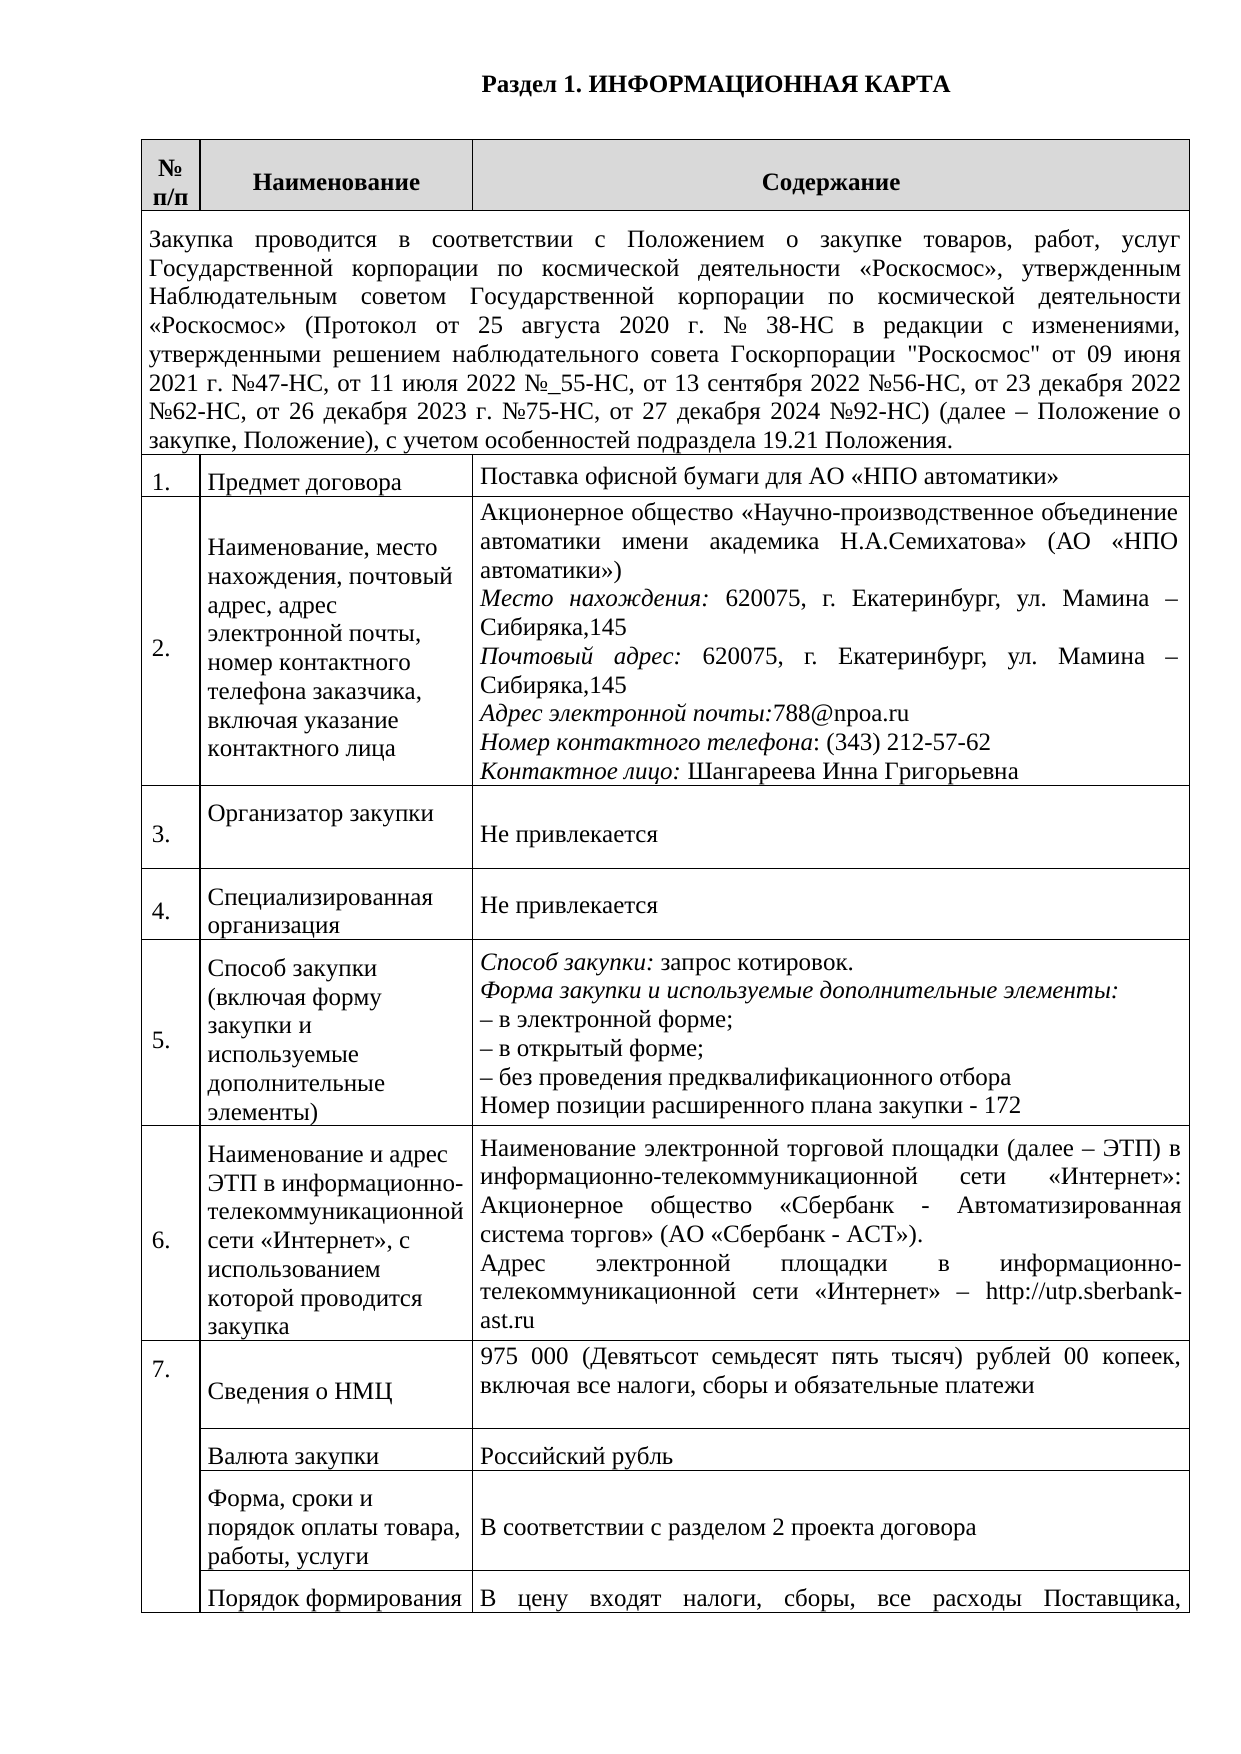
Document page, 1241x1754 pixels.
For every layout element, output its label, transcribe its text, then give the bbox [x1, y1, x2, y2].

table_cell [142, 455, 199, 496]
table_cell [142, 1126, 199, 1340]
table_cell 975 000 (Девятьсот семьдесят пять тысяч) рублей 00 копеек, включая все налоги, сборы и обязательные платежи [473, 1341, 1189, 1427]
table_cell В соответствии с разделом 2 проекта договора [473, 1471, 1189, 1569]
table_cell Специализированная организация [201, 869, 472, 939]
table_cell Не привлекается [473, 786, 1189, 868]
table_header Содержание [473, 140, 1189, 210]
table_cell [142, 869, 199, 939]
table_cell Организатор закупки [201, 786, 472, 868]
table_cell [142, 786, 199, 868]
table_cell Закупка проводится в соответствии с Положением о закупке товаров, работ, услуг Государственной корпорации по космической деятельности «Роскосмос», утвержденным Наблюдательным советом Государственной корпорации по космической деятельности «Роскосмос» (Протокол от 25 августа 2020 г. № 38-НС в редакции с изменениями, утвержденными решением наблюдательного совета Госкорпорации "Роскосмос" от 09 июня 2021 г. №47-НС, от 11 июля 2022 №_55-НС, от 13 сентября 2022 №56-НС, от 23 декабря 2022 №62-НС, от 26 декабря 2023 г. №75-НС, от 27 декабря 2024 №92-НС) (далее – Положение о закупке, Положение), с учетом особенностей подраздела 19.21 Положения. [142, 211, 1189, 454]
table_header Наименование [201, 140, 472, 210]
table_cell Сведения о НМЦ [201, 1341, 472, 1427]
table_cell Способ закупки (включая форму закупки и используемые дополнительные элементы) [201, 940, 472, 1125]
table_cell Российский рубль [473, 1429, 1189, 1470]
table_cell Наименование и адрес ЭТП в информационно-телекоммуникационной сети «Интернет», с использованием которой проводится закупка [201, 1126, 472, 1340]
table_cell Поставка офисной бумаги для АО «НПО автоматики» [473, 455, 1189, 496]
table_cell [142, 940, 199, 1125]
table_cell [201, 1571, 472, 1612]
text Раздел 1. ИНФОРМАЦИОННАЯ КАРТА [266, 69, 1166, 98]
table_cell [142, 497, 199, 785]
table_header № п/п [142, 140, 199, 210]
table_cell Наименование электронной торговой площадки (далее – ЭТП) в информационно-телекоммуникационной сети «Интернет»: Акционерное общество «Сбербанк - Автоматизированная система торгов» (АО «Сбербанк - АСТ»). Адрес электронной площадки в информационно-телекоммуникационной сети «Интернет» – http://utp.sberbank-ast.ru [473, 1126, 1189, 1340]
table_cell Способ закупки: запрос котировок. Форма закупки и используемые дополнительные элементы: – в электронной форме; – в открытый форме; – без проведения предквалификационного отбора Номер позиции расширенного плана закупки - 172 [473, 940, 1189, 1125]
table_cell Акционерное общество «Научно-производственное объединение автоматики имени академика Н.А.Семихатова» (АО «НПО автоматики») Место нахождения: 620075, г. Екатеринбург, ул. Мамина – Сибиряка,145 Почтовый адрес: 620075, г. Екатеринбург, ул. Мамина – Сибиряка,145 Адрес электронной почты:788@npoa.ru Номер контактного телефона: (343) 212-57-62 Контактное лицо: Шангареева Инна Григорьевна [473, 497, 1189, 785]
table_cell [142, 1341, 199, 1612]
table_cell Наименование, место нахождения, почтовый адрес, адрес электронной почты, номер контактного телефона заказчика, включая указание контактного лица [201, 497, 472, 785]
table_cell Форма, сроки и порядок оплаты товара, работы, услуги [201, 1471, 472, 1569]
table_cell Валюта закупки [201, 1429, 472, 1470]
table_cell Не привлекается [473, 869, 1189, 939]
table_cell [473, 1571, 1189, 1612]
table_cell Предмет договора [201, 455, 472, 496]
